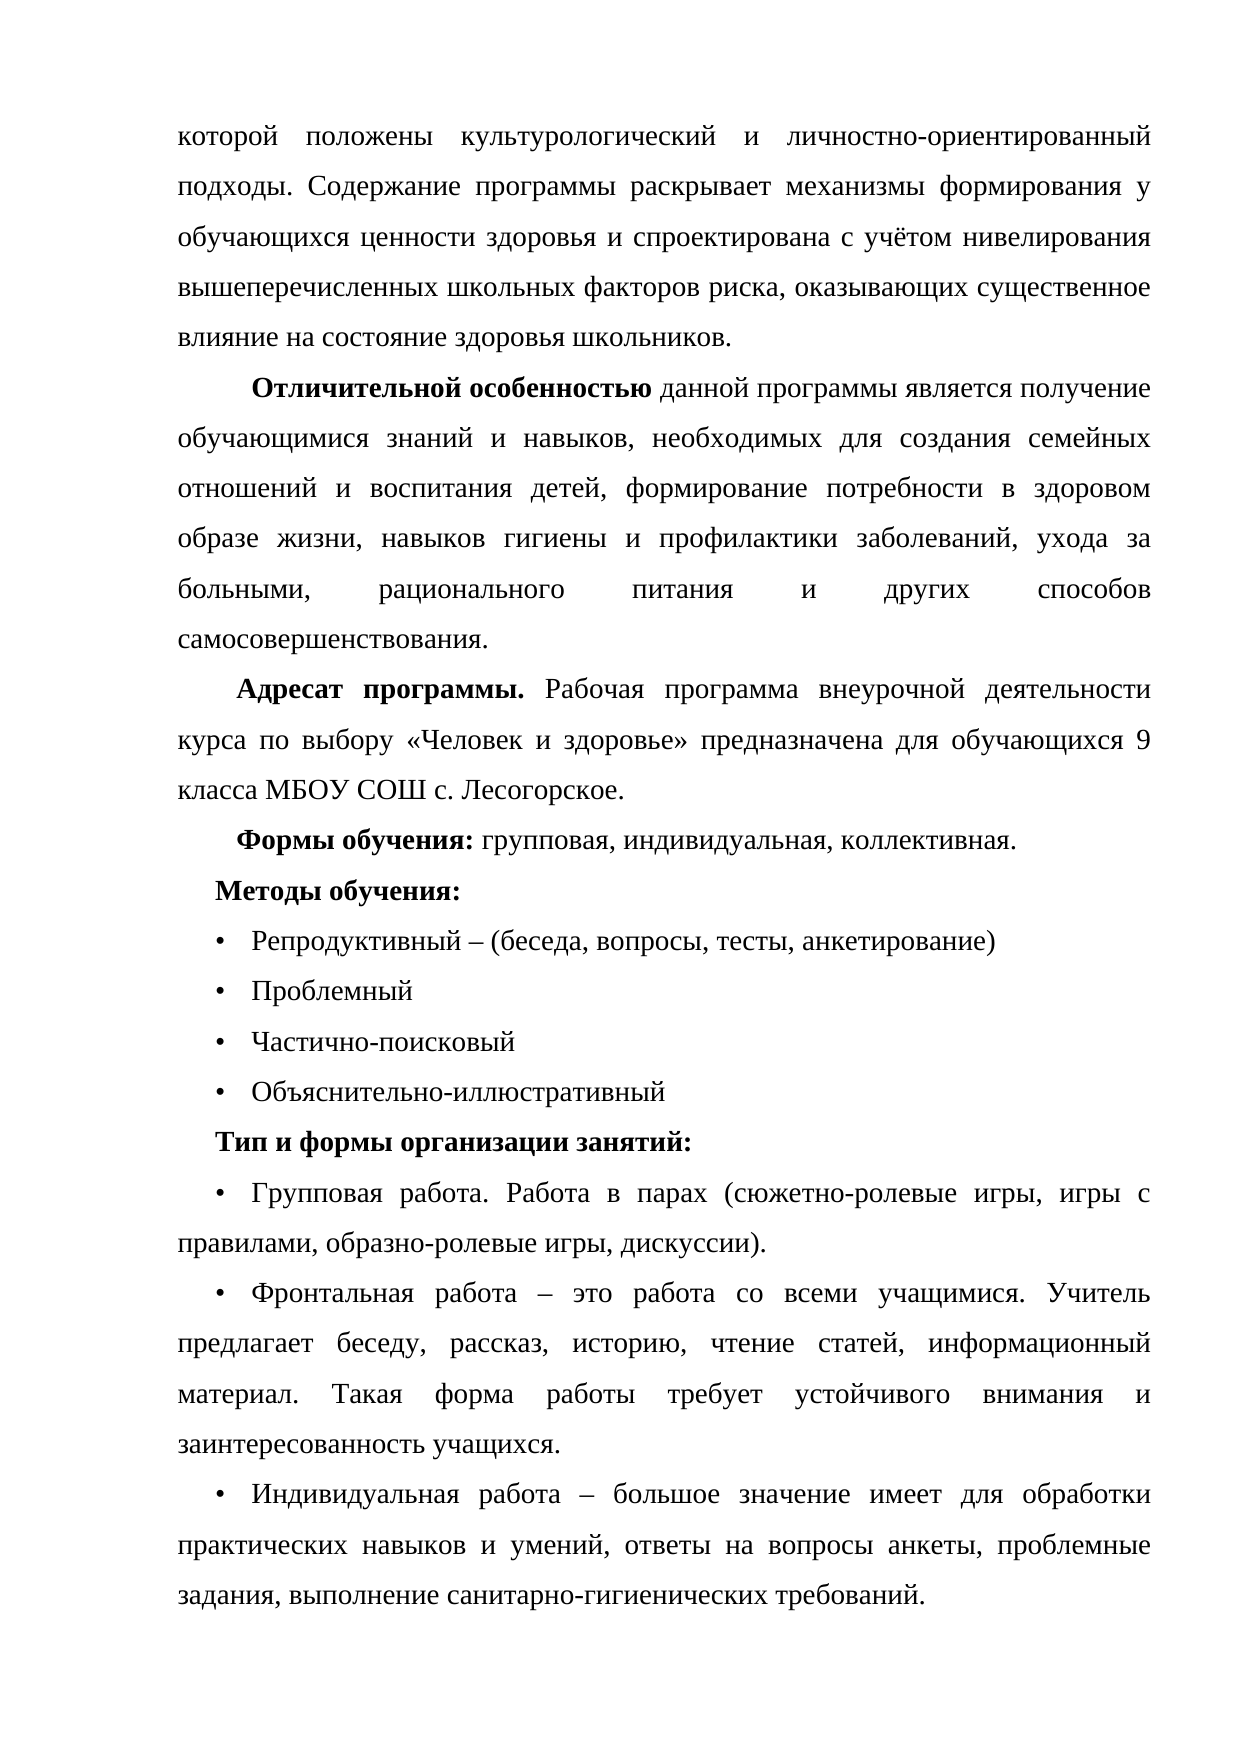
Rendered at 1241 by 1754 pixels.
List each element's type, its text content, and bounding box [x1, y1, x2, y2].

text • Групповая работа. Работа в парах (сюжетно-ролевые игры, игры с правилами, образно-ролевые игры, дискуссии). [177, 1175, 1152, 1258]
text • Индивидуальная работа – большое значение имеет для обработки практических навыков и умений, ответы на вопросы анкеты, проблемные задания, выполнение санитарно-гигиенических требований. [177, 1477, 1152, 1611]
text • Частично-поисковый [177, 1024, 1152, 1057]
text • Объяснительно-иллюстративный [177, 1074, 1152, 1108]
text • Репродуктивный – (беседа, вопросы, тесты, анкетирование) [177, 923, 1152, 957]
text Адресат программы. Рабочая программа внеурочной деятельности курса по выбору «Человек и здоровье» предназначена для обучающихся 9 класса МБОУ СОШ с. Лесогорское. [177, 672, 1152, 806]
text Отличительной особенностью данной программы является получение обучающимися знаний и навыков, необходимых для создания семейных отношений и воспитания детей, формирование потребности в здоровом образе жизни, навыков гигиены и профилактики заболеваний, ухода за больными, рационального питания и других способов самосовершенствования. [177, 370, 1152, 655]
text • Фронтальная работа – это работа со всеми учащимися. Учитель предлагает беседу, рассказ, историю, чтение статей, информационный материал. Такая форма работы требует устойчивого внимания и заинтересованность учащихся. [177, 1275, 1152, 1460]
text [177, 118, 1152, 353]
text • Проблемный [177, 973, 1152, 1007]
text Методы обучения: [177, 873, 1152, 906]
text Формы обучения: групповая, индивидуальная, коллективная. [177, 822, 1152, 856]
text Тип и формы организации занятий: [177, 1124, 1152, 1158]
